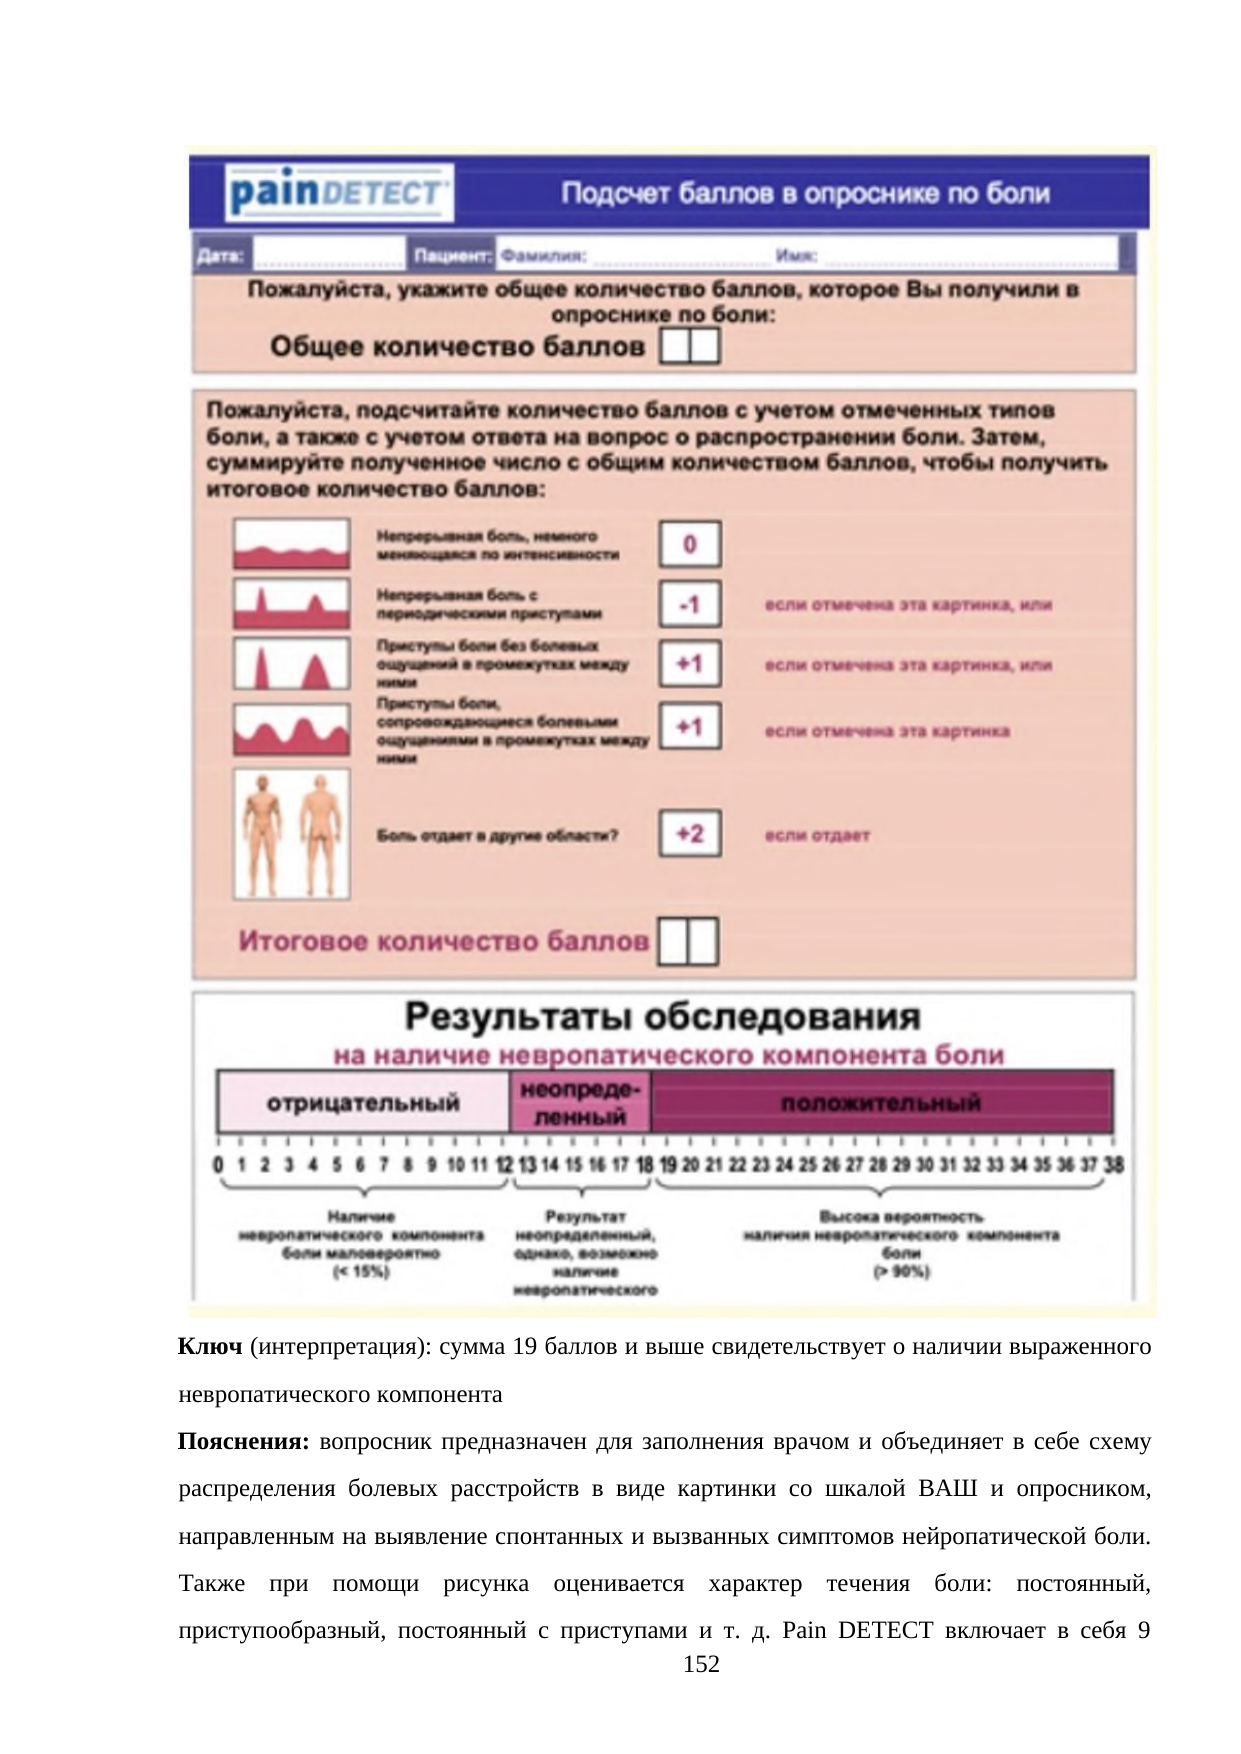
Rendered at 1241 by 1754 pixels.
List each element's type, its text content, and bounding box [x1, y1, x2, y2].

picture [183, 145, 1158, 1318]
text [177, 1426, 1153, 1644]
text Ключ (интерпретация): сумма 19 баллов и выше свидетельствует о наличии выраженного невропатического компонента [177, 1331, 1153, 1407]
